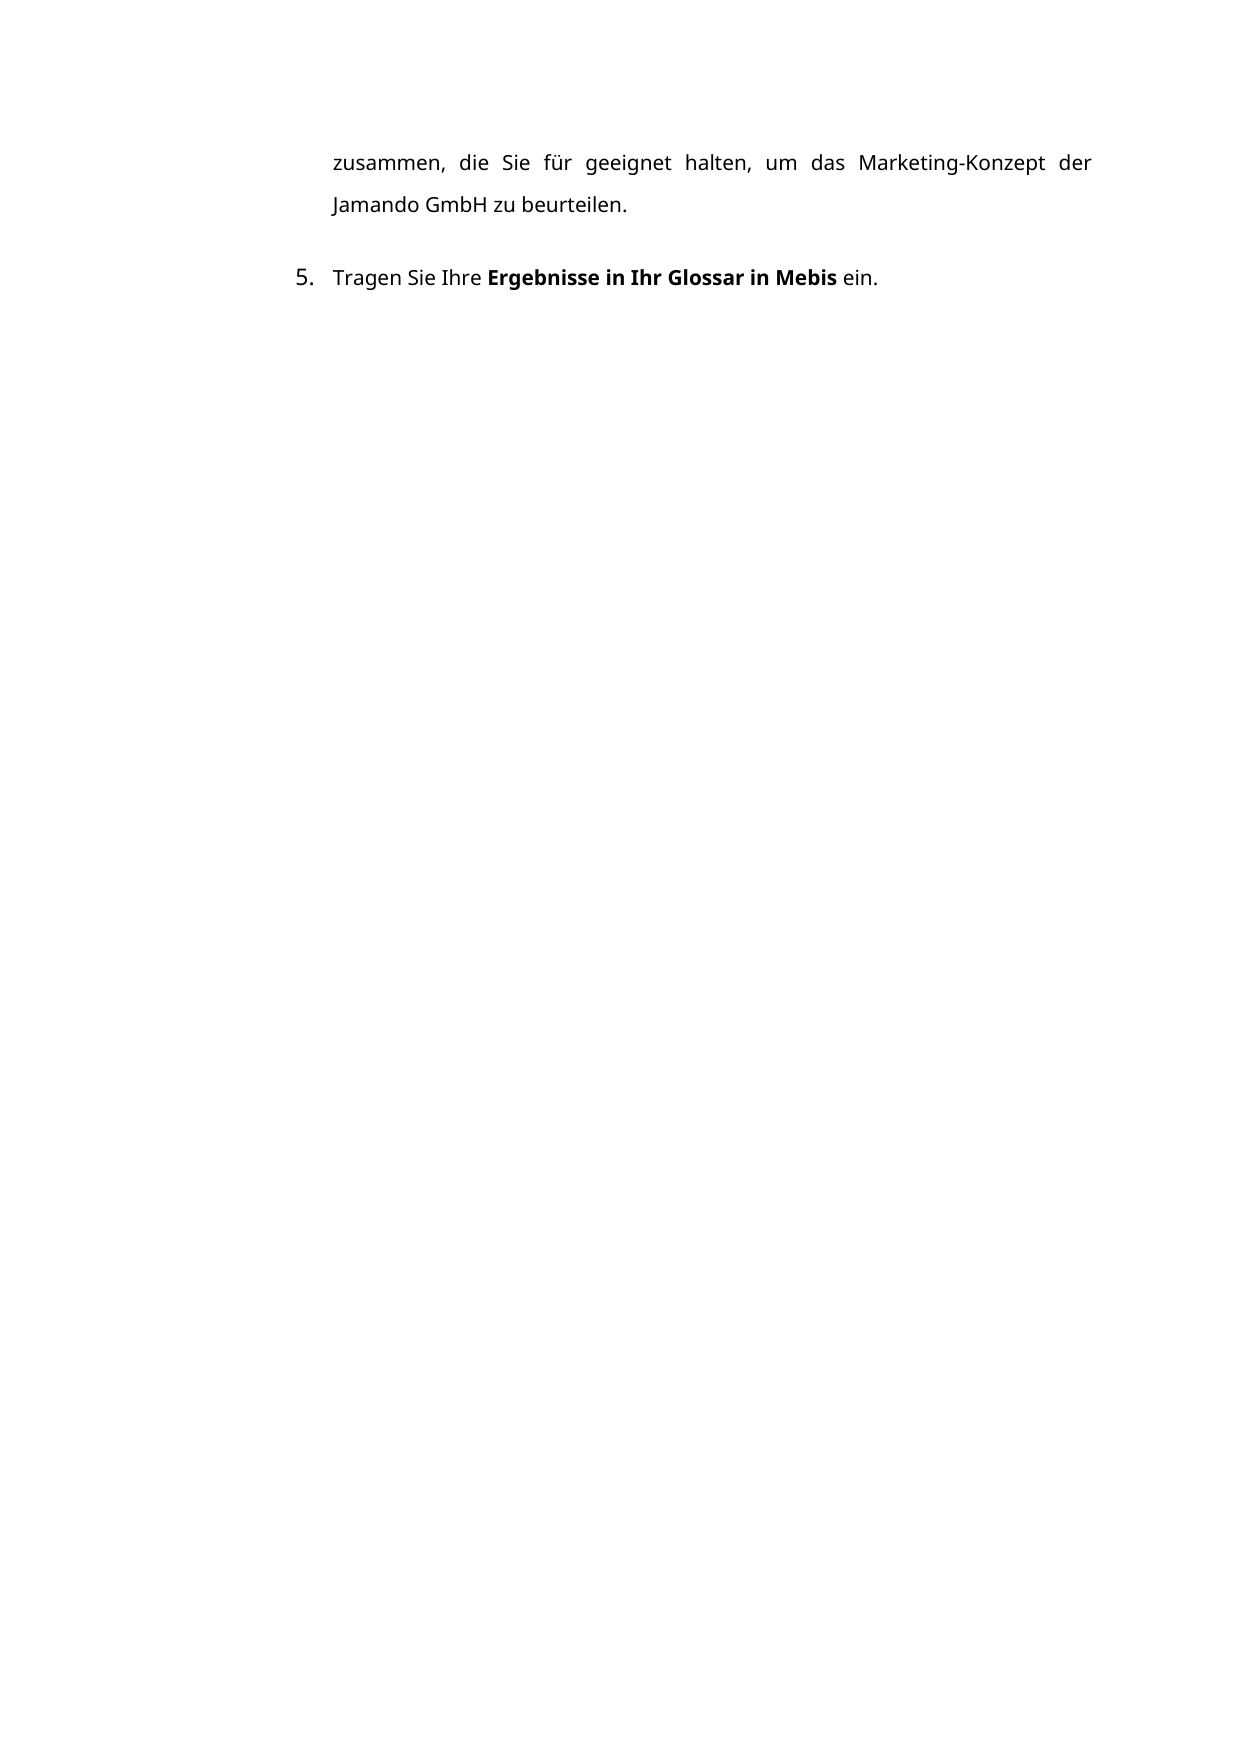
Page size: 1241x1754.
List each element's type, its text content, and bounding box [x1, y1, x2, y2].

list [295, 148, 1093, 219]
list Tragen Sie Ihre Ergebnisse in Ihr Glossar in Mebis ein. [295, 261, 1093, 292]
